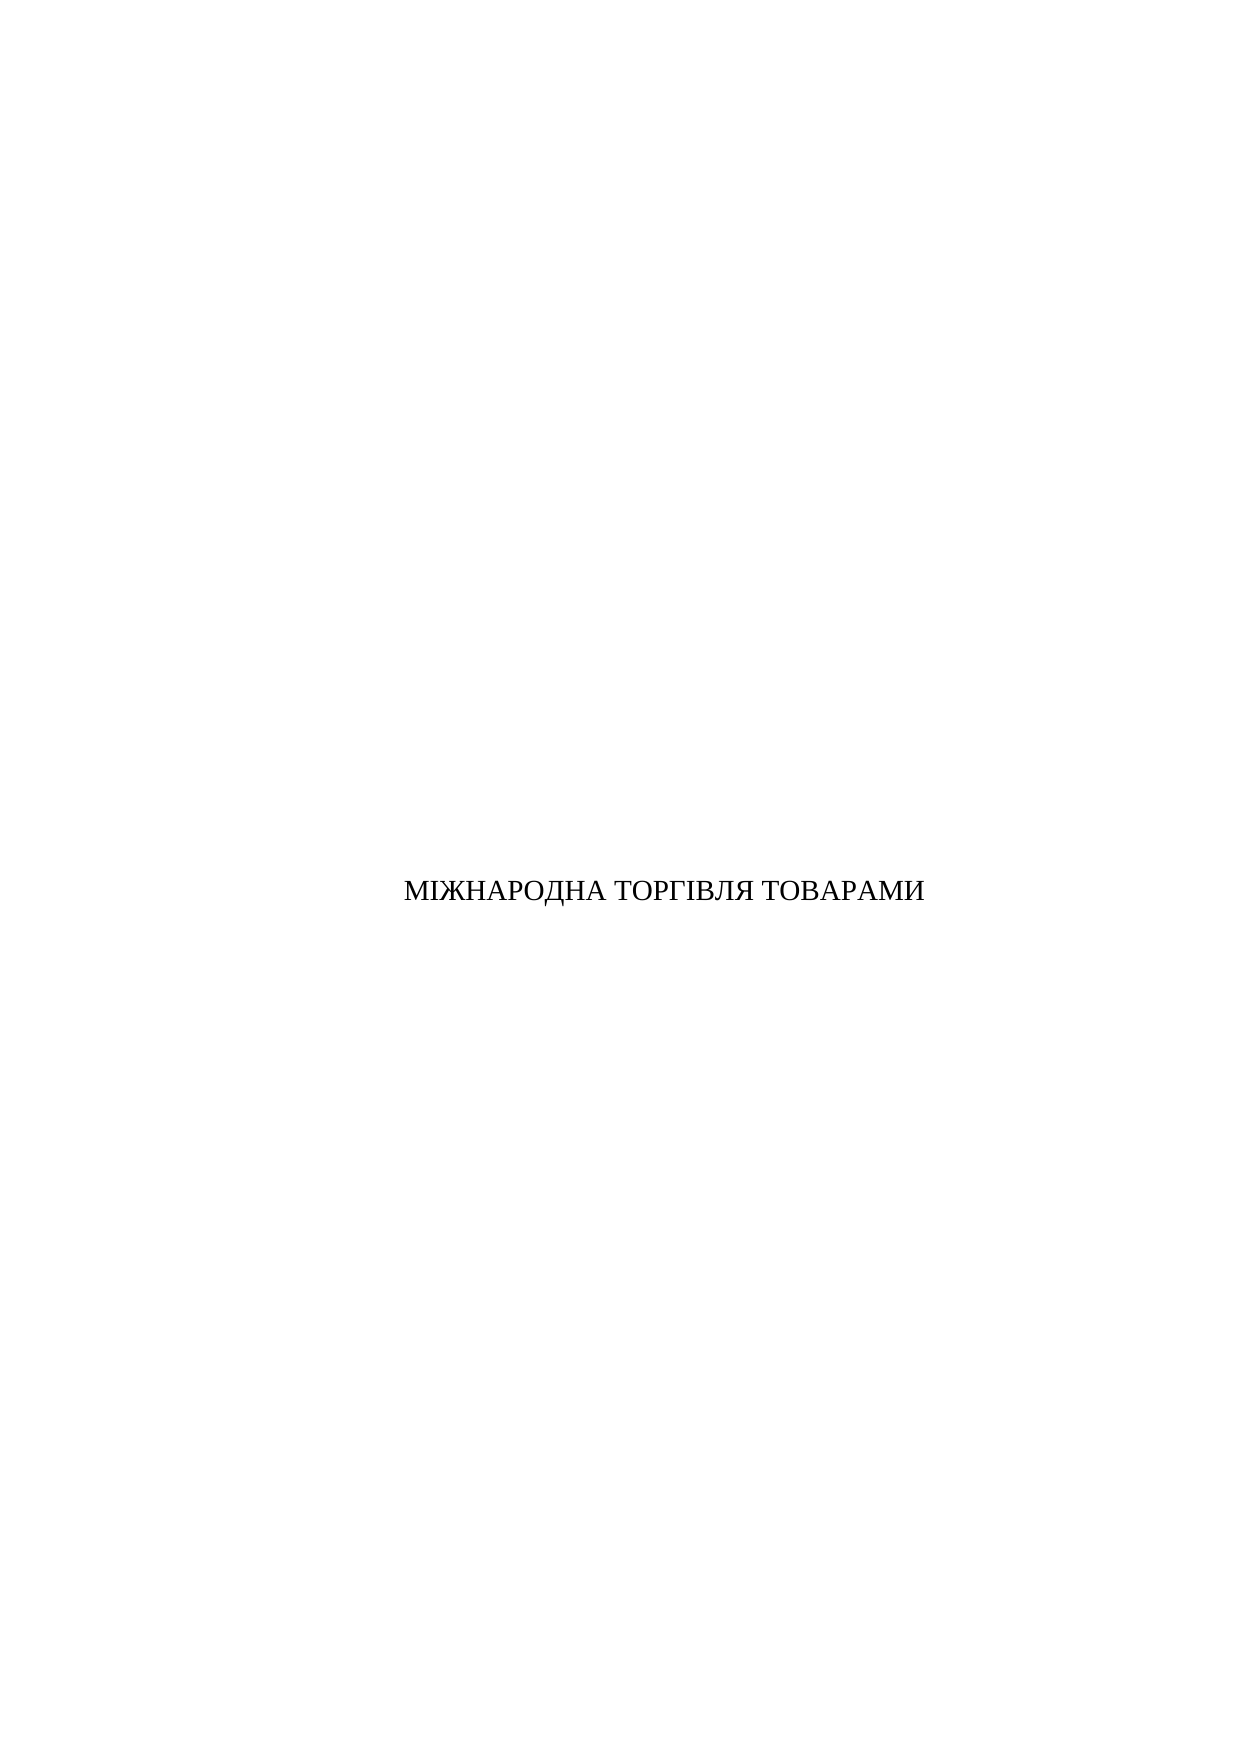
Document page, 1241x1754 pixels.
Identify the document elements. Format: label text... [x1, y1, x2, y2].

text Міжнародна торгівля товарами [177, 873, 1152, 906]
